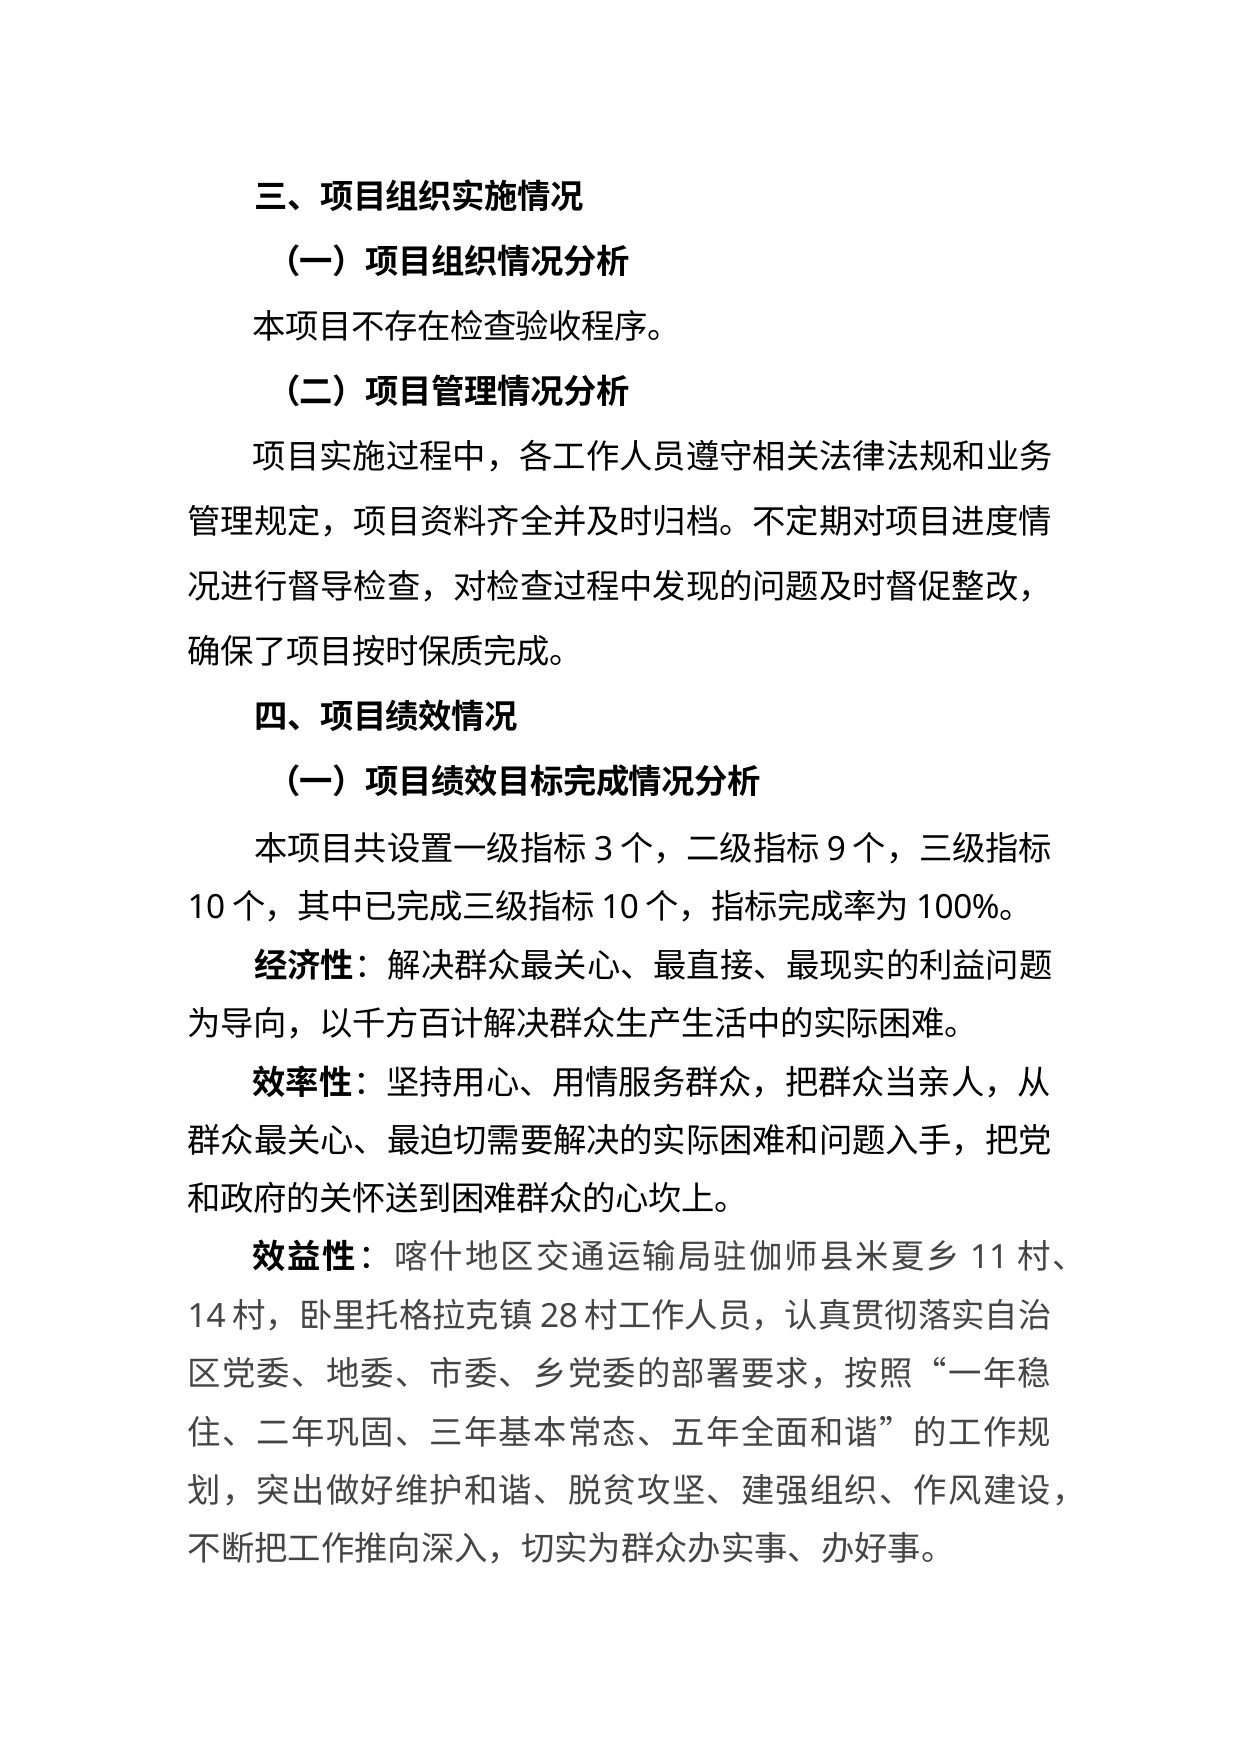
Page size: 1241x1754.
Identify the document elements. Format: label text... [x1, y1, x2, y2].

text 三、项目组织实施情况 [187, 162, 1053, 227]
text 四、项目绩效情况 [187, 682, 1053, 747]
text （一）项目组织情况分析 [187, 227, 1053, 292]
text 效率性：坚持用心、用情服务群众，把群众当亲人，从群众最关心、最迫切需要解决的实际困难和问题入手，把党和政府的关怀送到困难群众的心坎上。 [187, 1045, 1053, 1220]
text 项目实施过程中，各工作人员遵守相关法律法规和业务管理规定，项目资料齐全并及时归档。不定期对项目进度情况进行督导检查，对检查过程中发现的问题及时督促整改，确保了项目按时保质完成。 [187, 422, 1053, 682]
text （二）项目管理情况分析 [187, 357, 1053, 422]
text 本项目不存在检查验收程序。 [187, 292, 1053, 357]
text 经济性：解决群众最关心、最直接、最现实的利益问题为导向，以千方百计解决群众生产生活中的实际困难。 [187, 929, 1053, 1045]
text 本项目共设置一级指标3个，二级指标9个，三级指标10个，其中已完成三级指标10个，指标完成率为100%。 [187, 812, 1053, 929]
text 效益性：喀什地区交通运输局驻伽师县米夏乡11村、14村，卧里托格拉克镇28村工作人员，认真贯彻落实自治区党委、地委、市委、乡党委的部署要求，按照“一年稳住、二年巩固、三年基本常态、五年全面和谐”的工作规划，突出做好维护和谐、脱贫攻坚、建强组织、作风建设，不断把工作推向深入，切实为群众办实事、办好事。 [187, 1220, 1053, 1570]
text （一）项目绩效目标完成情况分析 [187, 747, 1053, 812]
